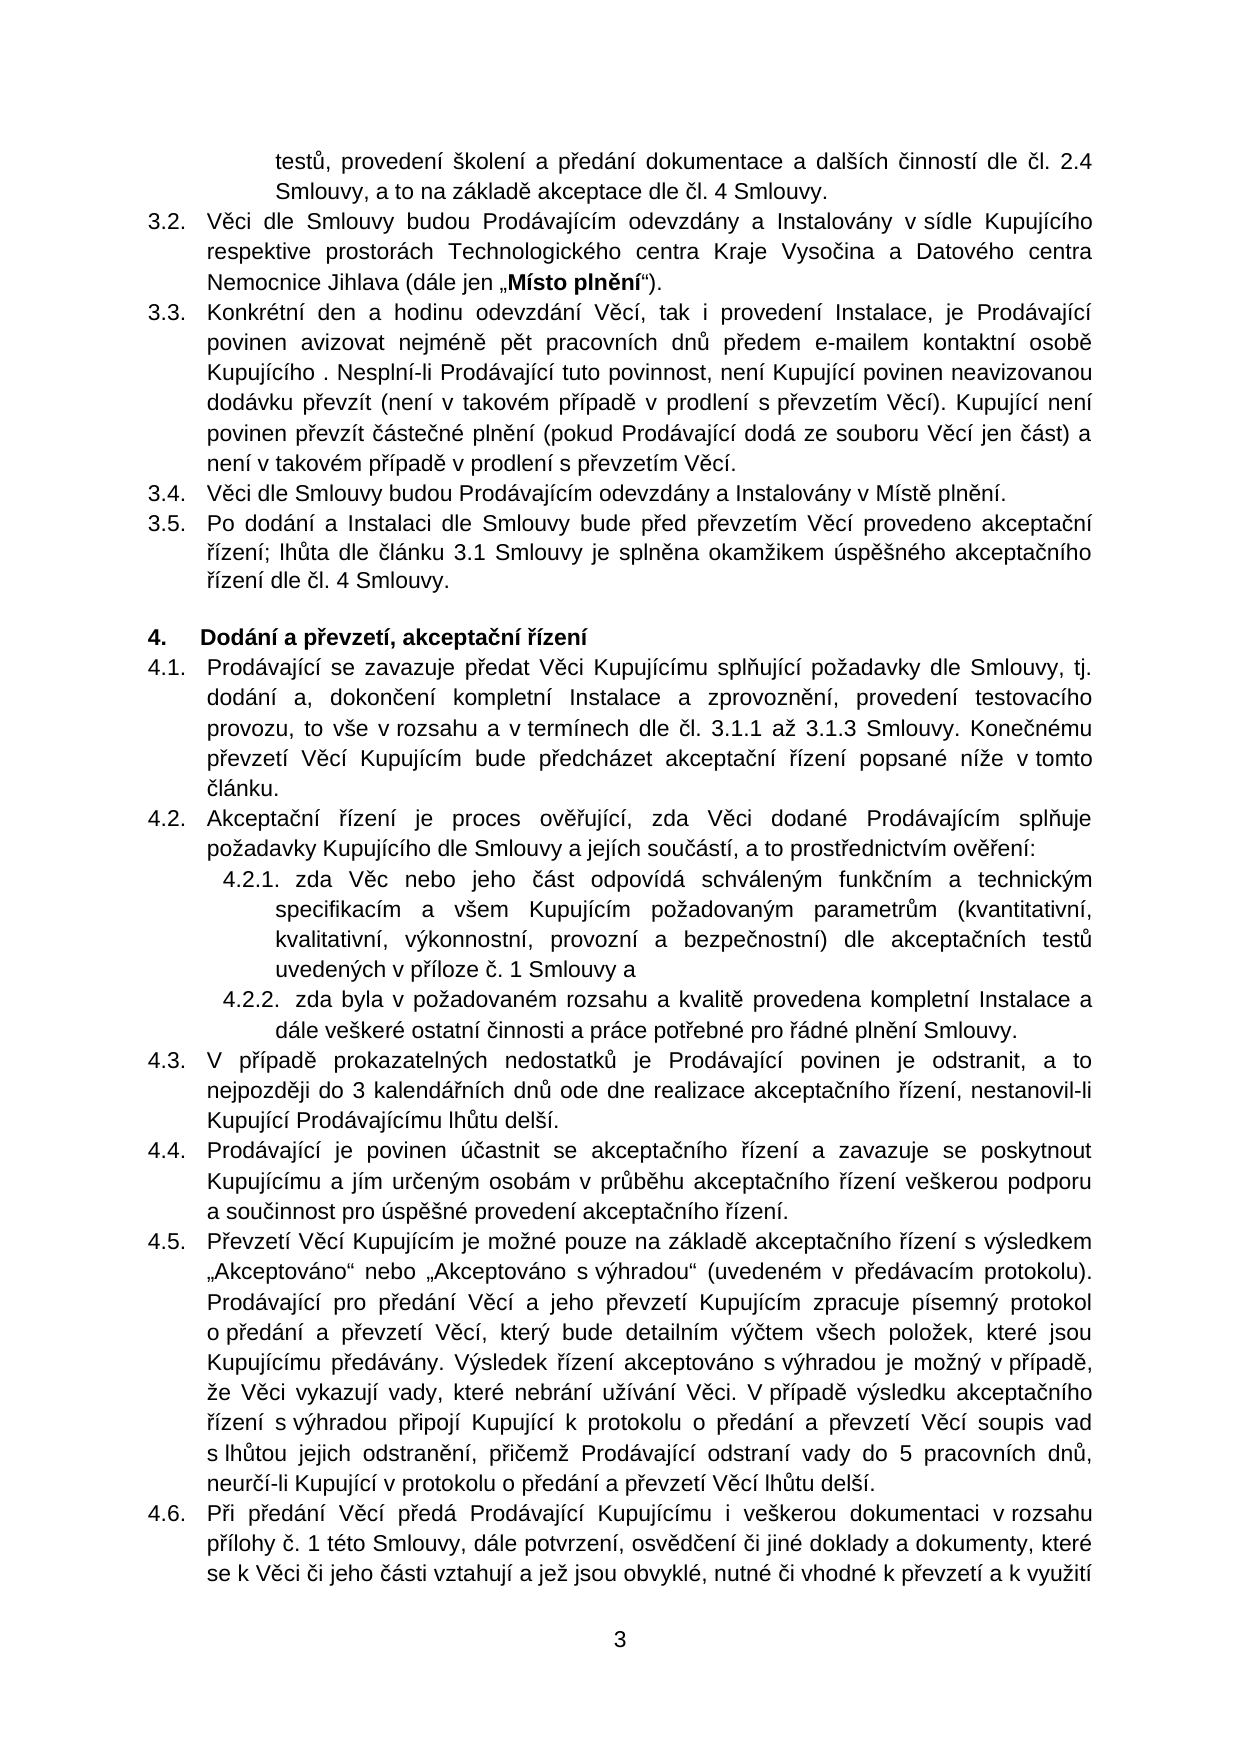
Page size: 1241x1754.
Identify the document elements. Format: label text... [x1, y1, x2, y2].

list Konkrétní den a hodinu odevzdání Věcí, tak i provedení Instalace, je Prodávající povinen avizovat nejméně pět pracovních dnů předem e-mailem kontaktní osobě Kupujícího . Nesplní-li Prodávající tuto povinnost, není Kupující povinen neavizovanou dodávku převzít (není v takovém případě v prodlení s převzetím Věcí). Kupující není povinen převzít částečné plnění (pokud Prodávající dodá ze souboru Věcí jen část) a není v takovém případě v prodlení s převzetím Věcí. [148, 299, 1093, 476]
list Věci dle Smlouvy budou Prodávajícím odevzdány a Instalovány v Místě plnění. [148, 480, 1093, 506]
list Prodávající je povinen účastnit se akceptačního řízení a zavazuje se poskytnout Kupujícímu a jím určeným osobám v průběhu akceptačního řízení veškerou podporu a součinnost pro úspěšné provedení akceptačního řízení. [148, 1137, 1093, 1224]
list zda byla v požadovaném rozsahu a kvalitě provedena kompletní Instalace a dále veškeré ostatní činnosti a práce potřebné pro řádné plnění Smlouvy. [223, 986, 1093, 1043]
list Dodání a převzetí, akceptační řízení [148, 624, 1093, 650]
list V případě prokazatelných nedostatků je Prodávající povinen je odstranit, a to nejpozději do 3 kalendářních dnů ode dne realizace akceptačního řízení, nestanovil-li Kupující Prodávajícímu lhůtu delší. [148, 1047, 1093, 1133]
list Prodávající se zavazuje předat Věci Kupujícímu splňující požadavky dle Smlouvy, tj. dodání a, dokončení kompletní Instalace a zprovoznění, provedení testovacího provozu, to vše v rozsahu a v termínech dle čl. 3.1.1 až 3.1.3 Smlouvy. Konečnému převzetí Věcí Kupujícím bude předcházet akceptační řízení popsané níže v tomto článku. [148, 654, 1093, 801]
list Akceptační řízení je proces ověřující, zda Věci dodané Prodávajícím splňuje požadavky Kupujícího dle Smlouvy a jejích součástí, a to prostřednictvím ověření: [148, 805, 1093, 862]
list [223, 148, 1093, 204]
list Po dodání a Instalaci dle Smlouvy bude před převzetím Věcí provedeno akceptační řízení; lhůta dle článku 3.1 Smlouvy je splněna okamžikem úspěšného akceptačního řízení dle čl. 4 Smlouvy. [148, 510, 1093, 593]
list zda Věc nebo jeho část odpovídá schváleným funkčním a technickým specifikacím a všem Kupujícím požadovaným parametrům (kvantitativní, kvalitativní, výkonnostní, provozní a bezpečnostní) dle akceptačních testů uvedených v příloze č. 1 Smlouvy a [223, 866, 1093, 982]
list Převzetí Věcí Kupujícím je možné pouze na základě akceptačního řízení s výsledkem „Akceptováno“ nebo „Akceptováno s výhradou“ (uvedeném v předávacím protokolu). Prodávající pro předání Věcí a jeho převzetí Kupujícím zpracuje písemný protokol o předání a převzetí Věcí, který bude detailním výčtem všech položek, které jsou Kupujícímu předávány. Výsledek řízení akceptováno s výhradou je možný v případě, že Věci vykazují vady, které nebrání užívání Věci. V případě výsledku akceptačního řízení s výhradou připojí Kupující k protokolu o předání a převzetí Věcí soupis vad s lhůtou jejich odstranění, přičemž Prodávající odstraní vady do 5 pracovních dnů, neurčí-li Kupující v protokolu o předání a převzetí Věcí lhůtu delší. [148, 1228, 1093, 1496]
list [148, 1500, 1093, 1587]
list Věci dle Smlouvy budou Prodávajícím odevzdány a Instalovány v sídle Kupujícího respektive prostorách Technologického centra Kraje Vysočina a Datového centra Nemocnice Jihlava (dále jen „Místo plnění“). [148, 208, 1093, 295]
